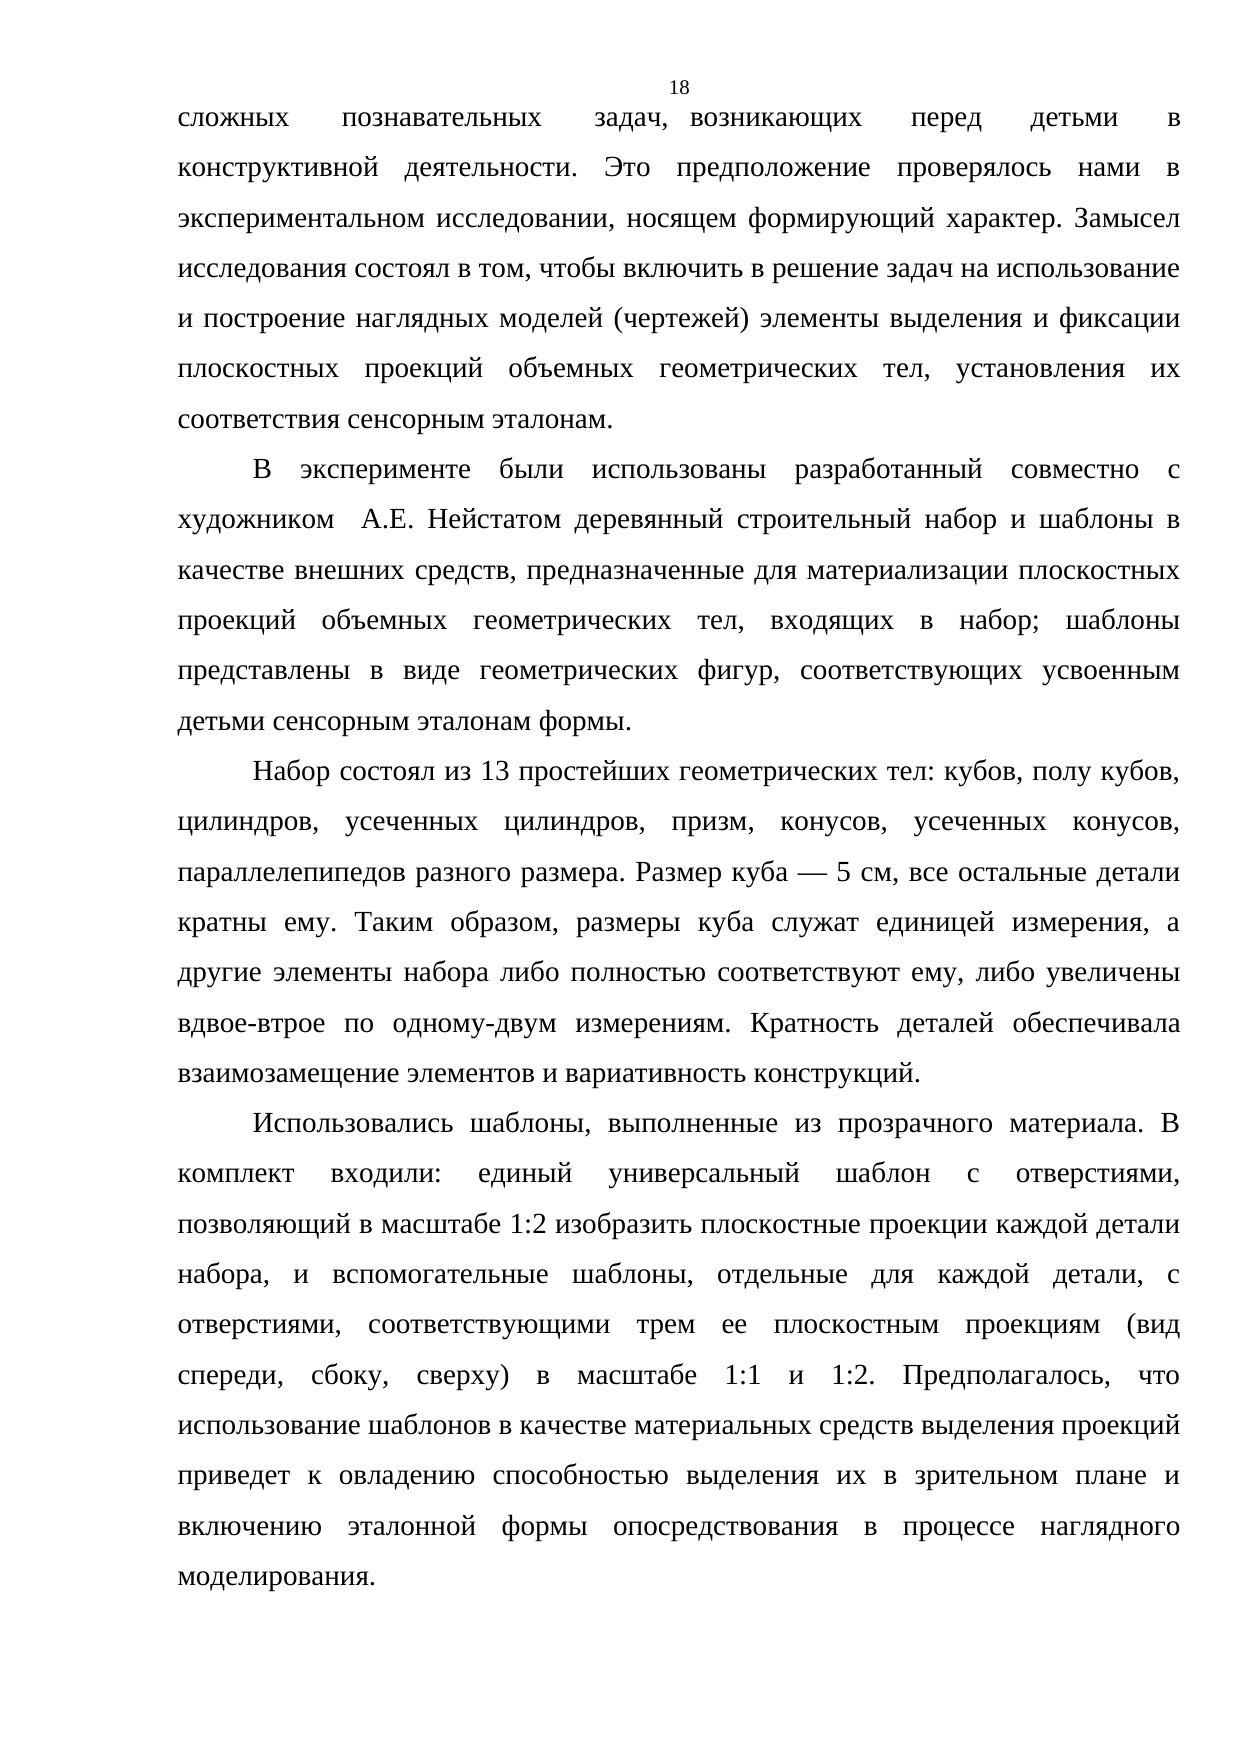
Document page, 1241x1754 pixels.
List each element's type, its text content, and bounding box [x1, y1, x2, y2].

text В эксперименте были использованы разработанный совместно с художником А.Е. Нейстатом деревянный строительный набор и шаблоны в качестве внешних средств, предназначенные для материализации плоскостных проекций объемных геометрических тел, входящих в набор; шаблоны представлены в виде геометрических фигур, соответствующих усвоенным детьми сенсорным эталонам формы. [177, 451, 1181, 736]
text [177, 99, 1181, 434]
text Набор состоял из 13 простейших геометрических тел: кубов, полу кубов, цилиндров, усеченных цилиндров, призм, конусов, усеченных конусов, параллелепипедов разного размера. Размер куба — 5 см, все остальные детали кратны ему. Таким образом, размеры куба служат единицей измерения, а другие элементы набора либо полностью соответствуют ему, либо увеличены вдвое-втрое по одному-двум измерениям. Кратность деталей обеспечивала взаимозамещение элементов и вариативность конструкций. [177, 753, 1181, 1088]
text Использовались шаблоны, выполненные из прозрачного материала. В комплект входили: единый универсальный шаблон с отверстиями, позволяющий в масштабе 1:2 изобразить плоскостные проекции каждой детали набора, и вспомогательные шаблоны, отдельные для каждой детали, с отверстиями, соответствующими трем ее плоскостным проекциям (вид спереди, сбоку, сверху) в масштабе 1:1 и 1:2. Предполагалось, что использование шаблонов в качестве материальных средств выделения проекций приведет к овладению способностью выделения их в зрительном плане и включению эталонной формы опосредствования в процессе наглядного моделирования. [177, 1105, 1181, 1592]
